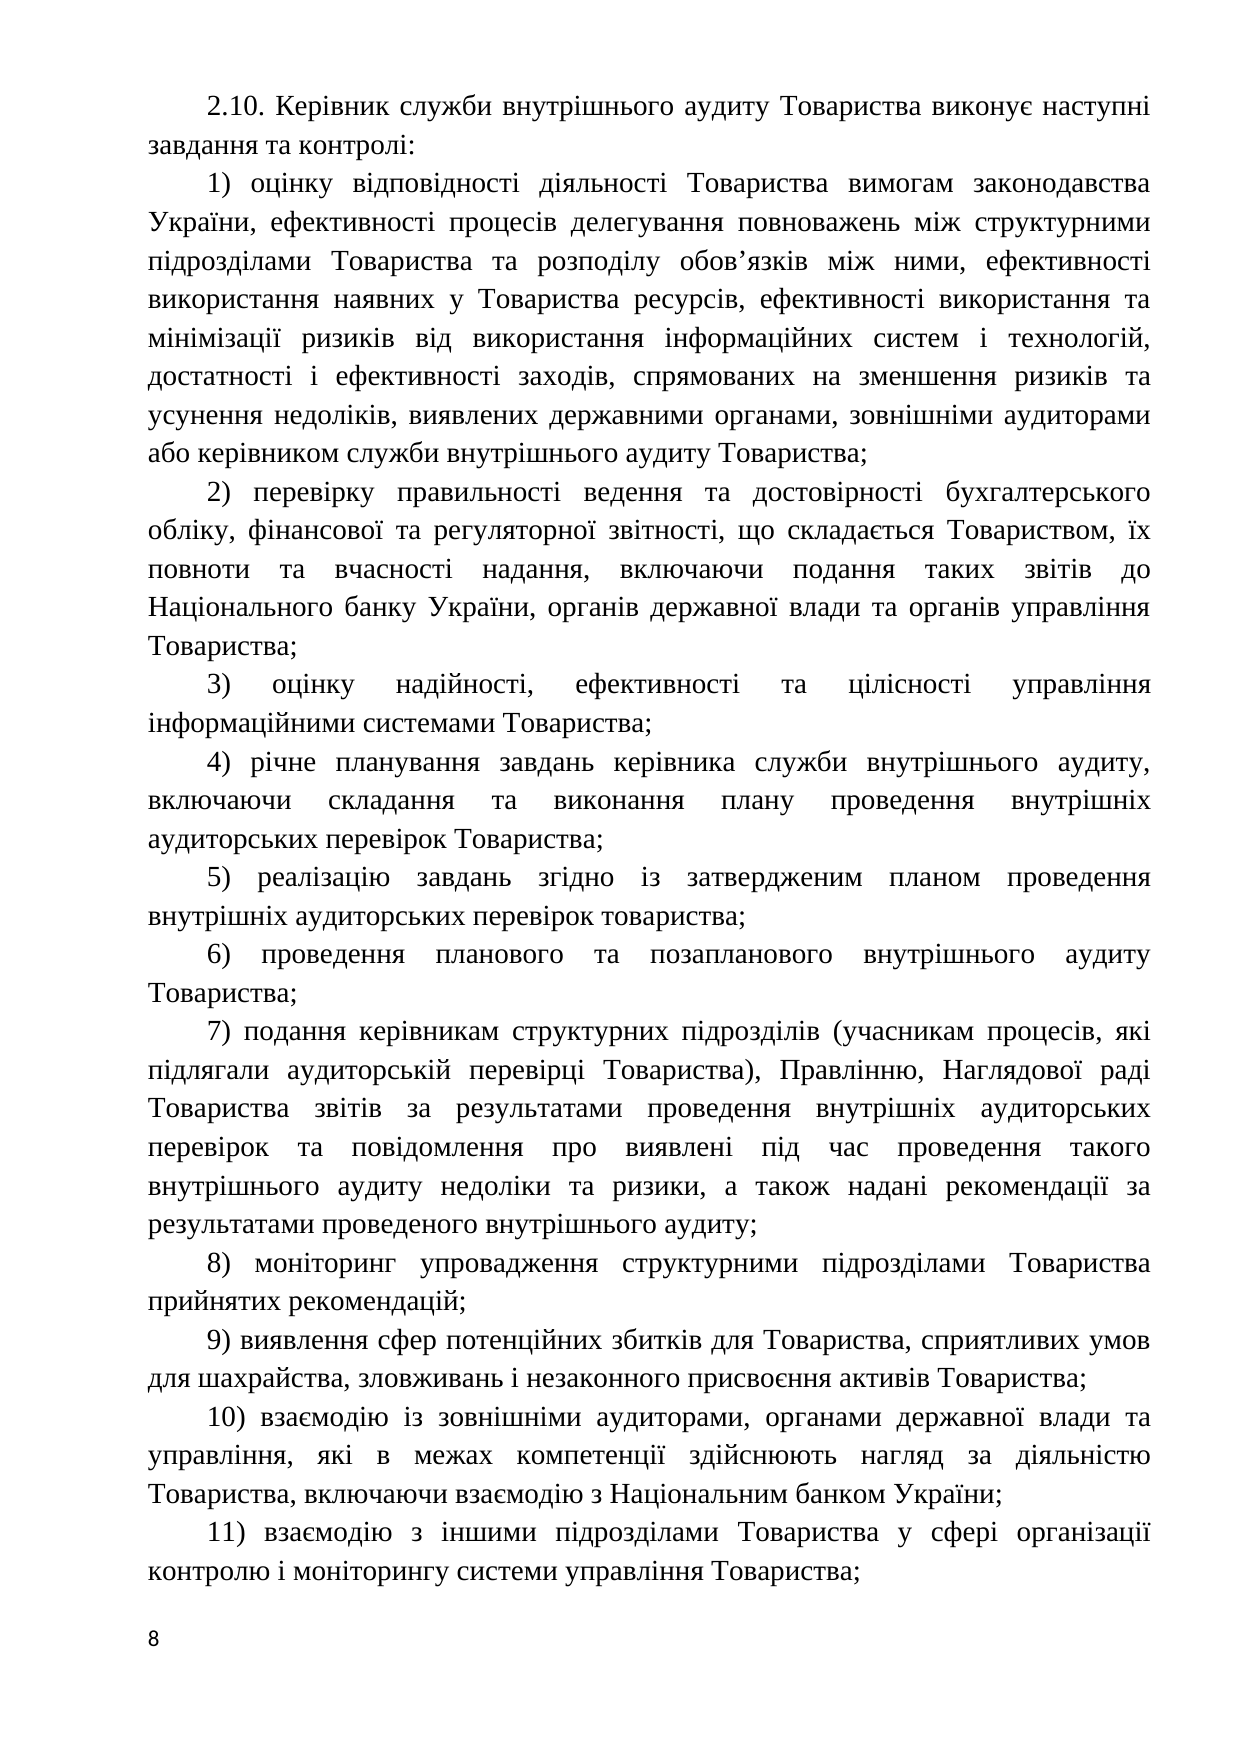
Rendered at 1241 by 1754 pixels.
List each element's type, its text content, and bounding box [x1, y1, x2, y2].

text 2) перевірку правильності ведення та достовірності бухгалтерського обліку, фінансової та регуляторної звітності, що складається Товариством, їх повноти та вчасності надання, включаючи подання таких звітів до Національного банку України, органів державної влади та органів управління Товариства; [148, 474, 1152, 662]
text 3) оцінку надійності, ефективності та цілісності управління інформаційними системами Товариства; [148, 667, 1152, 739]
text 4) річне планування завдань керівника служби внутрішнього аудиту, включаючи складання та виконання плану проведення внутрішніх аудиторських перевірок Товариства; [148, 744, 1152, 854]
text 7) подання керівникам структурних підрозділів (учасникам процесів, які підлягали аудиторській перевірці Товариства), Правлінню, Наглядової раді Товариства звітів за результатами проведення внутрішніх аудиторських перевірок та повідомлення про виявлені під час проведення такого внутрішнього аудиту недоліки та ризики, а також надані рекомендації за результатами проведеного внутрішнього аудиту; [148, 1013, 1152, 1240]
text 2.10. Керівник служби внутрішнього аудиту Товариства виконує наступні завдання та контролі: [148, 88, 1152, 161]
text 10) взаємодію із зовнішніми аудиторами, органами державної влади та управління, які в межах компетенції здійснюють нагляд за діяльністю Товариства, включаючи взаємодію з Національним банком України; [148, 1399, 1152, 1509]
text 5) реалізацію завдань згідно із затвердженим планом проведення внутрішніх аудиторських перевірок товариства; [148, 859, 1152, 931]
text 1) оцінку відповідності діяльності Товариства вимогам законодавства України, ефективності процесів делегування повноважень між структурними підрозділами Товариства та розподілу обов’язків між ними, ефективності використання наявних у Товариства ресурсів, ефективності використання та мінімізації ризиків від використання інформаційних систем і технологій, достатності і ефективності заходів, спрямованих на зменшення ризиків та усунення недоліків, виявлених державними органами, зовнішніми аудиторами або керівником служби внутрішнього аудиту Товариства; [148, 166, 1152, 469]
text 11) взаємодію з іншими підрозділами Товариства у сфері організації контролю і моніторингу системи управління Товариства; [148, 1514, 1152, 1587]
text 6) проведення планового та позапланового внутрішнього аудиту Товариства; [148, 936, 1152, 1008]
text 8) моніторинг упровадження структурними підрозділами Товариства прийнятих рекомендацій; [148, 1245, 1152, 1317]
text 9) виявлення сфер потенційних збитків для Товариства, сприятливих умов для шахрайства, зловживань і незаконного присвоєння активів Товариства; [148, 1322, 1152, 1394]
